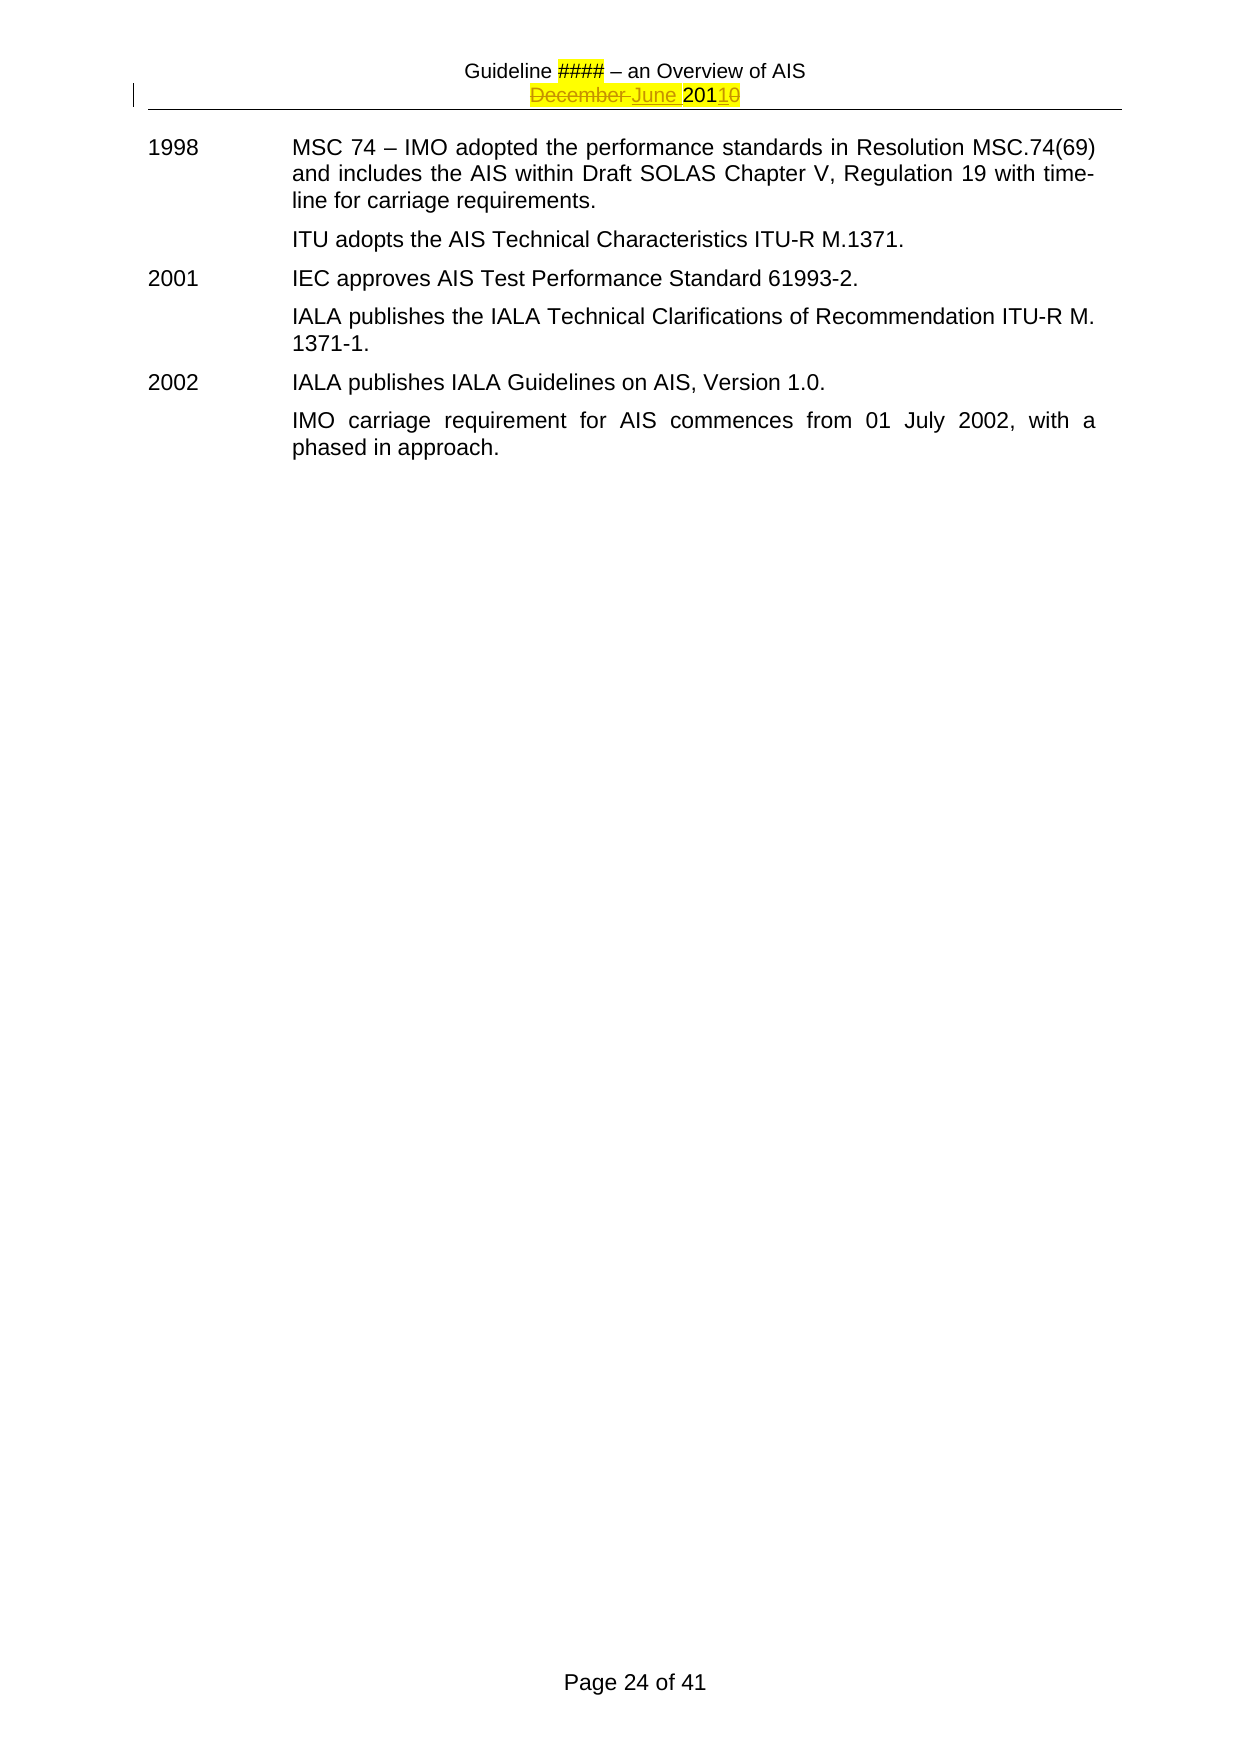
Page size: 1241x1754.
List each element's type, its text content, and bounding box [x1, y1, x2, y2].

table_cell IALA publishes IALA Guidelines on AIS, Version 1.0. IMO carriage requirement for AIS commences from 01 July 2002, with a phased in approach. [281, 369, 1107, 473]
table_cell 2002 [136, 369, 281, 473]
table_cell 1998 [136, 134, 281, 264]
table_cell MSC 74 – IMO adopted the performance standards in Resolution MSC.74(69) and includes the AIS within Draft SOLAS Chapter V, Regulation 19 with time-line for carriage requirements. ITU adopts the AIS Technical Characteristics ITU-R M.1371. [281, 134, 1107, 264]
table_cell 2001 [136, 265, 281, 368]
table_cell IEC approves AIS Test Performance Standard 61993-2. IALA publishes the IALA Technical Clarifications of Recommendation ITU-R M. 1371-1. [281, 265, 1107, 368]
